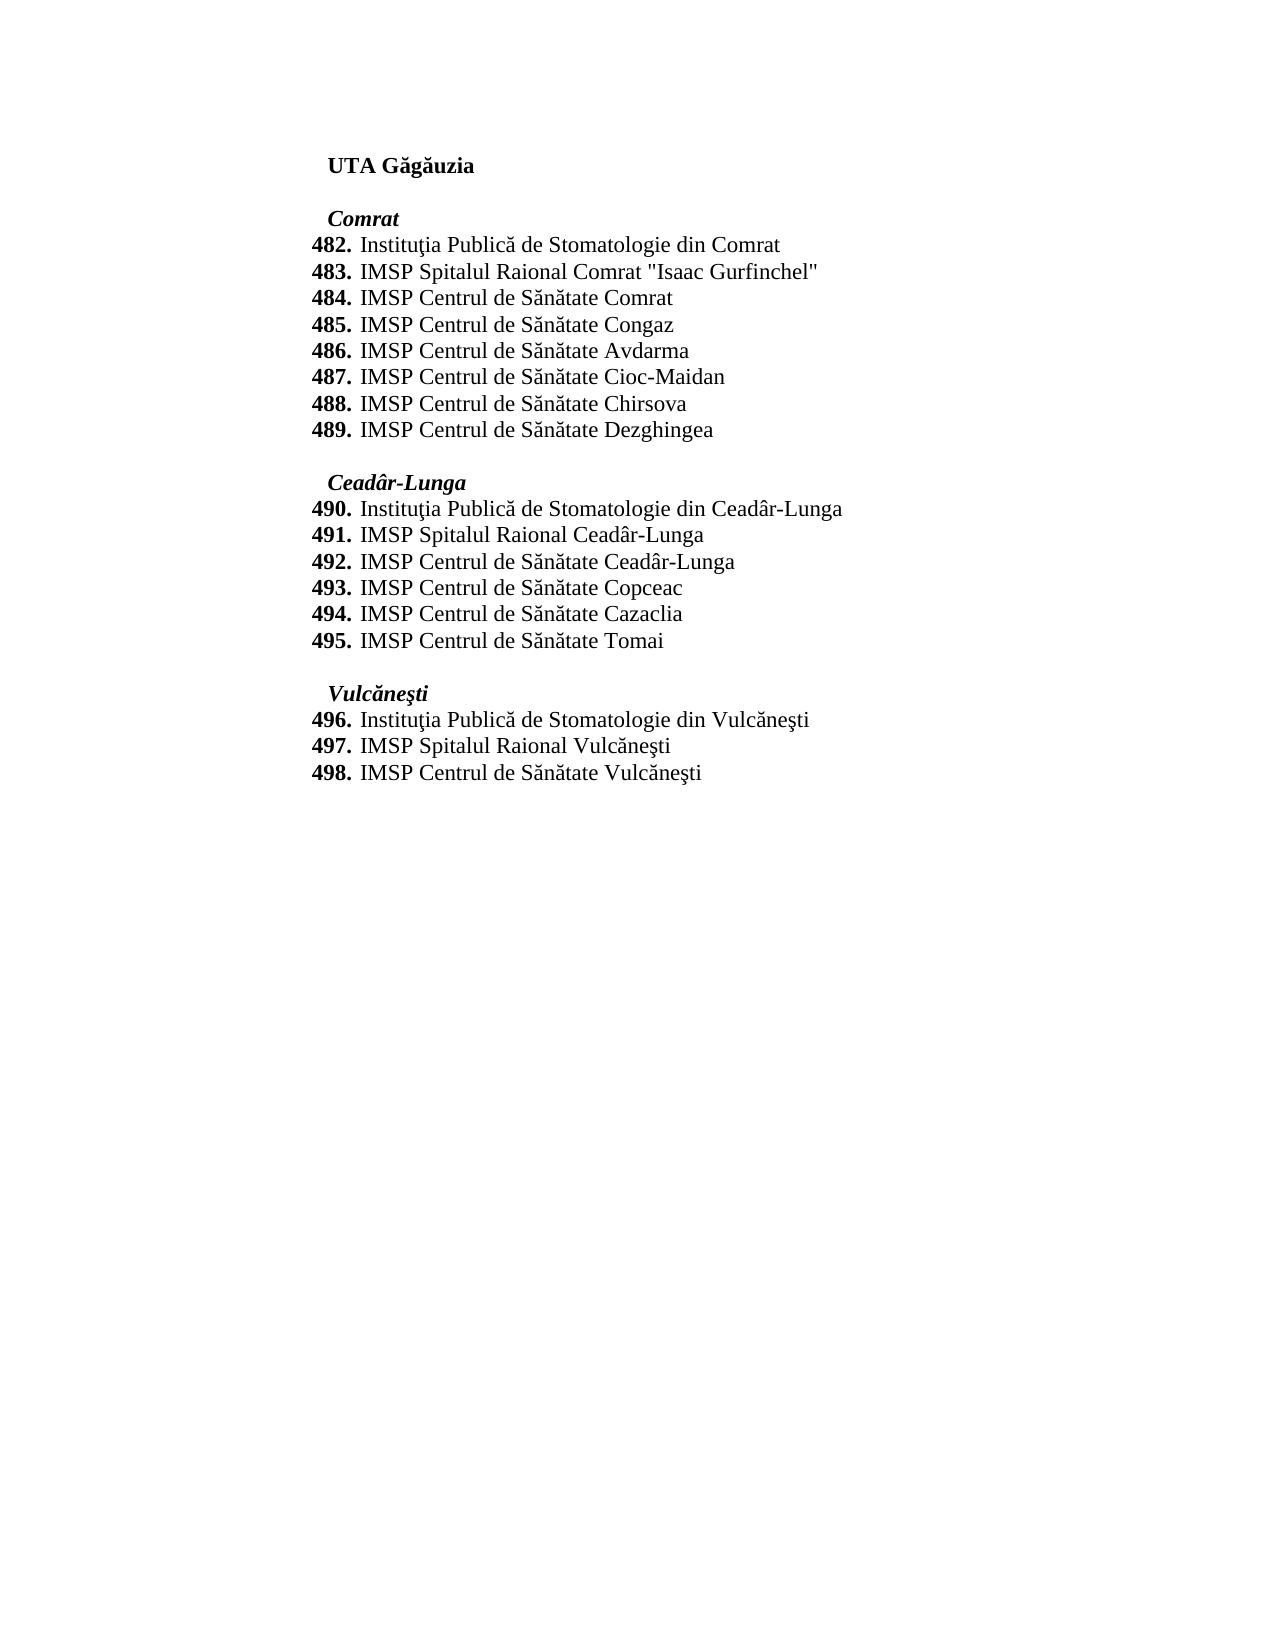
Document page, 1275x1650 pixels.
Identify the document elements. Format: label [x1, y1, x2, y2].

table_header [248, 150, 1027, 814]
